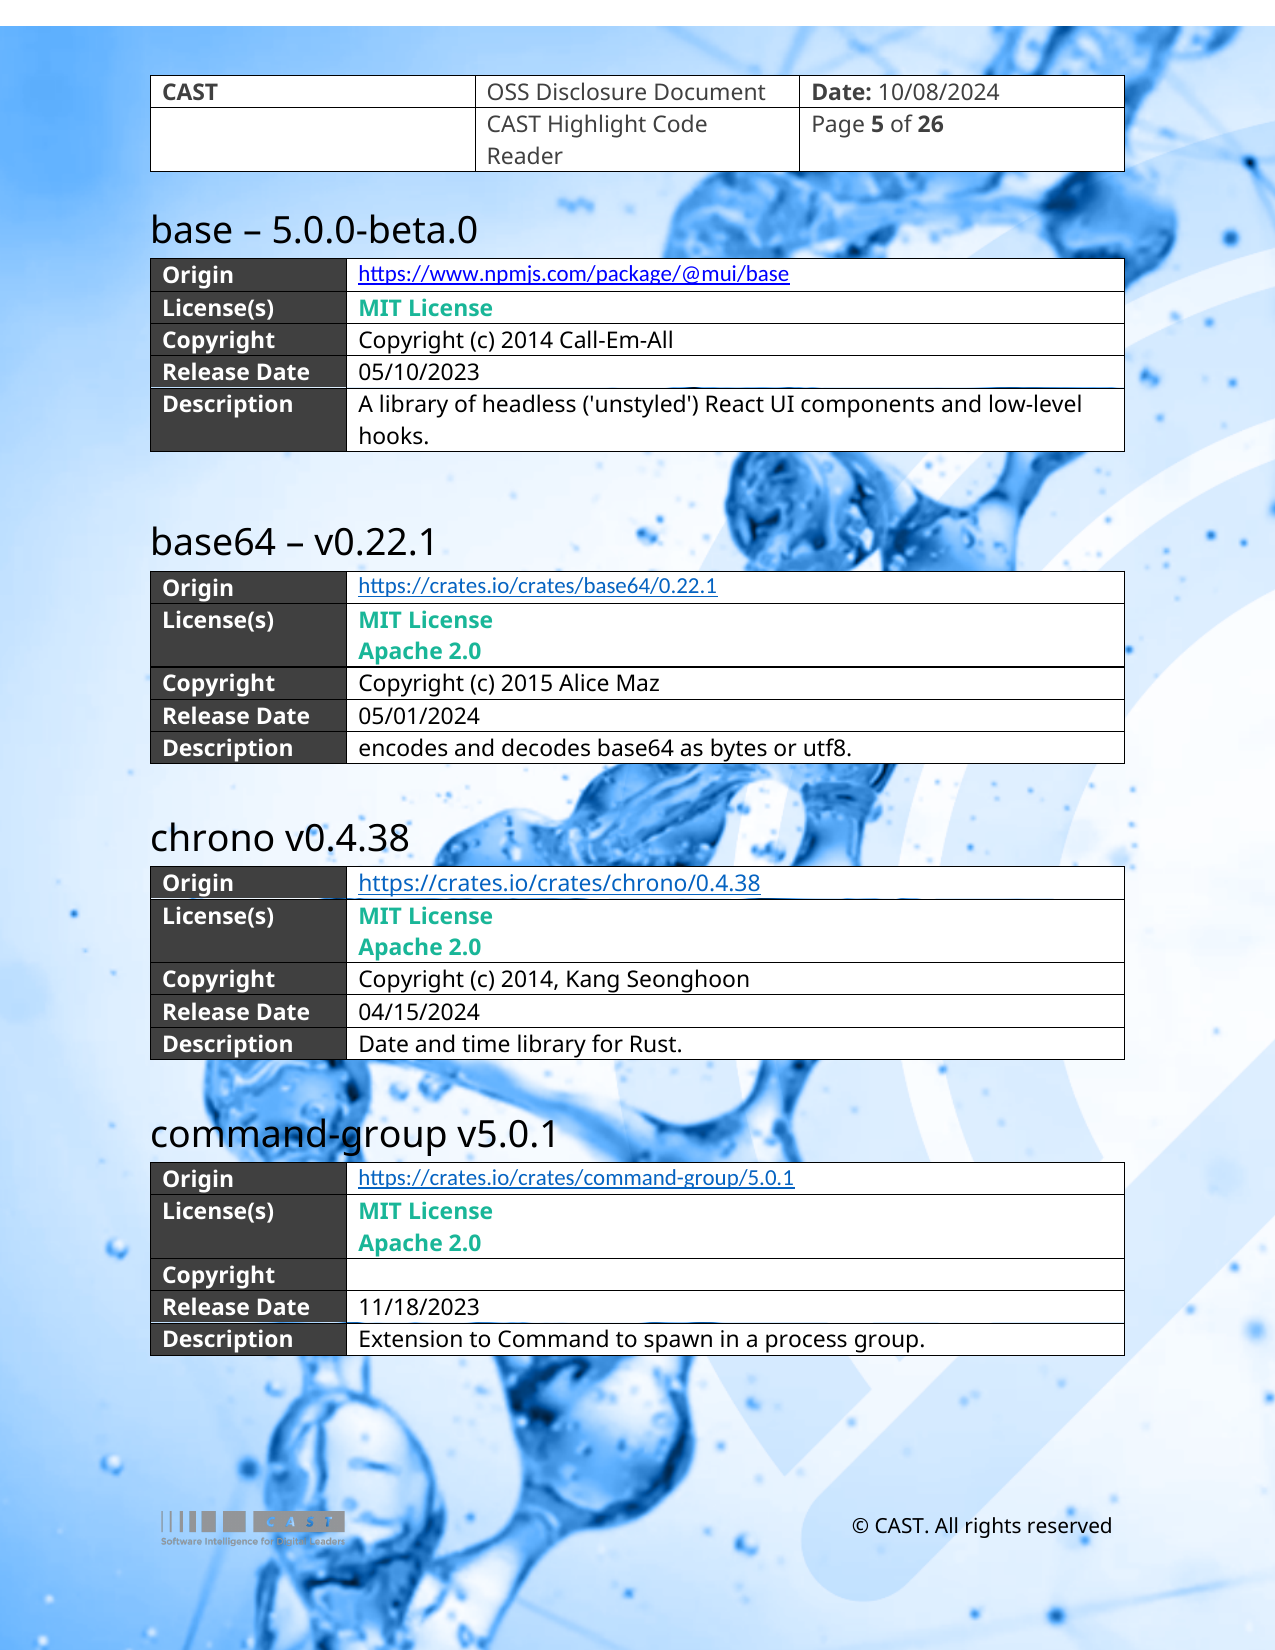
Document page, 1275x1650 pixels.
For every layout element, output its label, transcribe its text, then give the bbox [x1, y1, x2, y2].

table_cell MIT License Apache 2.0 [347, 900, 1124, 962]
table_cell 04/15/2024 [347, 995, 1124, 1027]
table_header Origin [151, 1163, 346, 1194]
table_cell Date and time library for Rust. [347, 1028, 1124, 1059]
table_cell Copyright [151, 324, 346, 355]
table_header https://crates.io/crates/command-group/5.0.1 [347, 1163, 1124, 1194]
table_cell 05/10/2023 [347, 356, 1124, 387]
table_cell Copyright (c) 2014 Call-Em-All [347, 324, 1124, 355]
table_cell License(s) [151, 292, 346, 323]
table_cell Copyright (c) 2015 Alice Maz [347, 668, 1124, 699]
table_cell License(s) [151, 604, 346, 666]
table_cell Release Date [151, 995, 346, 1027]
table_cell Release Date [151, 700, 346, 731]
table_cell Description [151, 1324, 346, 1355]
table_cell MIT License Apache 2.0 [347, 604, 1124, 666]
table_cell A library of headless ('unstyled') React UI components and low-level hooks. [347, 389, 1124, 451]
table_cell [347, 1259, 1124, 1290]
table_header Origin [151, 572, 346, 603]
table_cell Release Date [151, 1291, 346, 1322]
table_cell 05/01/2024 [347, 700, 1124, 731]
table_cell encodes and decodes base64 as bytes or utf8. [347, 732, 1124, 763]
subtitle base64 – v0.22.1 [150, 515, 1125, 566]
table_cell Description [151, 389, 346, 451]
table_cell Copyright (c) 2014, Kang Seonghoon [347, 963, 1124, 994]
table_header https://www.npmjs.com/package/@mui/base [347, 259, 1124, 291]
table_cell Release Date [151, 356, 346, 387]
table_cell MIT License Apache 2.0 [347, 1195, 1124, 1258]
table_cell Copyright [151, 963, 346, 994]
subtitle chrono v0.4.38 [150, 811, 1125, 862]
table_header Origin [151, 867, 346, 898]
table_cell 11/18/2023 [347, 1291, 1124, 1322]
subtitle base – 5.0.0-beta.0 [150, 203, 1125, 254]
table_cell License(s) [151, 1195, 346, 1258]
table_header https://crates.io/crates/base64/0.22.1 [347, 572, 1124, 603]
table_header https://crates.io/crates/chrono/0.4.38 [347, 867, 1124, 898]
table_cell License(s) [151, 900, 346, 962]
table_cell Extension to Command to spawn in a process group. [347, 1324, 1124, 1355]
table_header Origin [151, 259, 346, 291]
table_cell MIT License [347, 292, 1124, 323]
picture [0, 26, 1275, 1650]
table_cell Copyright [151, 1259, 346, 1290]
table_cell Copyright [151, 668, 346, 699]
table_cell Description [151, 732, 346, 763]
subtitle command-group v5.0.1 [150, 1107, 1125, 1158]
table_cell Description [151, 1028, 346, 1059]
